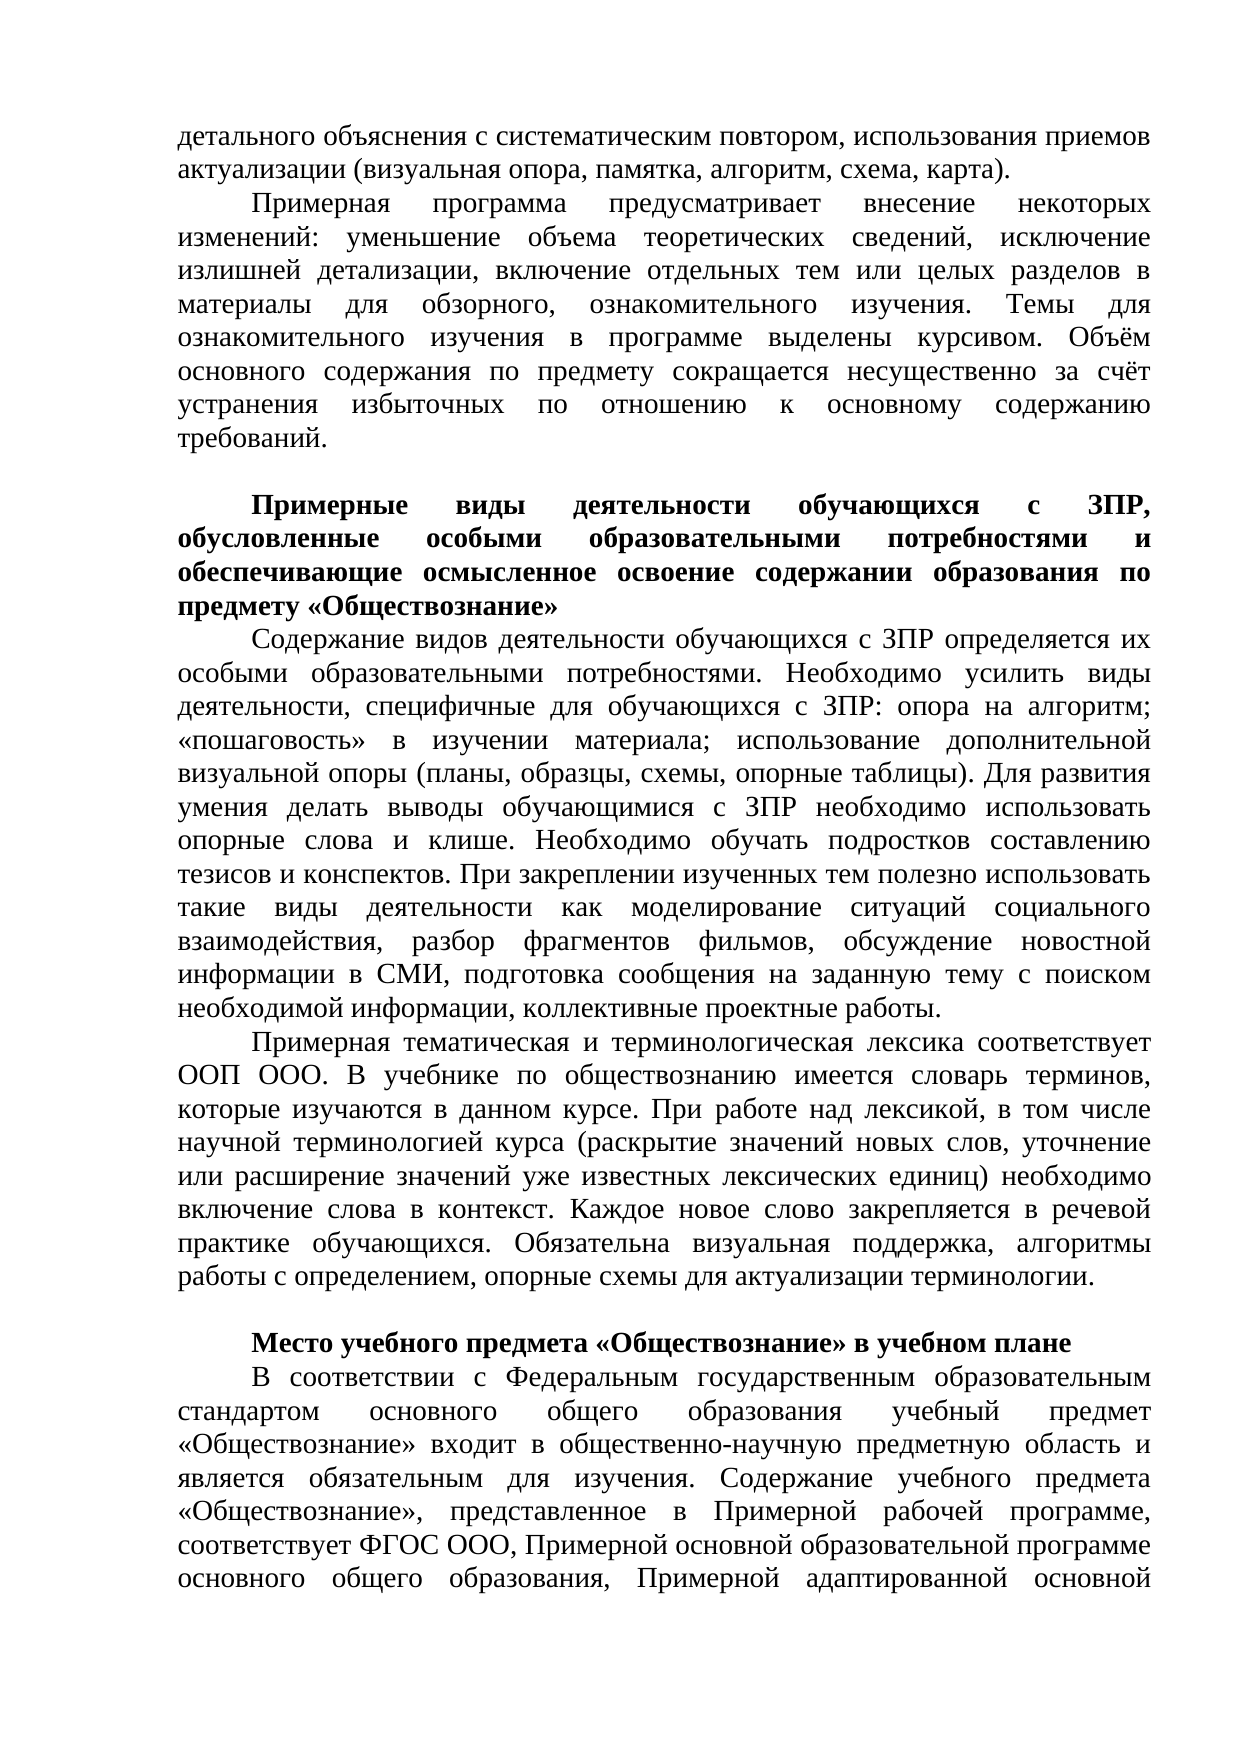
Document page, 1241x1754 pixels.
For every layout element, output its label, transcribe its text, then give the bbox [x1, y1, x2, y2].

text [177, 1359, 1152, 1594]
text Содержание видов деятельности обучающихся с ЗПР определяется их особыми образовательными потребностями. Необходимо усилить виды деятельности, специфичные для обучающихся с ЗПР: опора на алгоритм; «пошаговость» в изучении материала; использование дополнительной визуальной опоры (планы, образцы, схемы, опорные таблицы). Для развития умения делать выводы обучающимися с ЗПР необходимо использовать опорные слова и клише. Необходимо обучать подростков составлению тезисов и конспектов. При закреплении изученных тем полезно использовать такие виды деятельности как моделирование ситуаций социального взаимодействия, разбор фрагментов фильмов, обсуждение новостной информации в СМИ, подготовка сообщения на заданную тему с поиском необходимой информации, коллективные проектные работы. [177, 621, 1152, 1024]
text Примерная программа предусматривает внесение некоторых изменений: уменьшение объема теоретических сведений, исключение излишней детализации, включение отдельных тем или целых разделов в материалы для обзорного, ознакомительного изучения. Темы для ознакомительного изучения в программе выделены курсивом. Объём основного содержания по предмету сокращается несущественно за счёт устранения избыточных по отношению к основному содержанию требований. [177, 185, 1152, 453]
text Примерные виды деятельности обучающихся с ЗПР, обусловленные особыми образовательными потребностями и обеспечивающие осмысленное освоение содержании образования по предмету «Обществознание» [177, 487, 1152, 621]
text Место учебного предмета «Обществознание» в учебном плане [177, 1326, 1152, 1359]
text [177, 118, 1152, 185]
text Примерная тематическая и терминологическая лексика соответствует ООП ООО. В учебнике по обществознанию имеется словарь терминов, которые изучаются в данном курсе. При работе над лексикой, в том числе научной терминологией курса (раскрытие значений новых слов, уточнение или расширение значений уже известных лексических единиц) необходимо включение слова в контекст. Каждое новое слово закрепляется в речевой практике обучающихся. Обязательна визуальная поддержка, алгоритмы работы с определением, опорные схемы для актуализации терминологии. [177, 1024, 1152, 1292]
